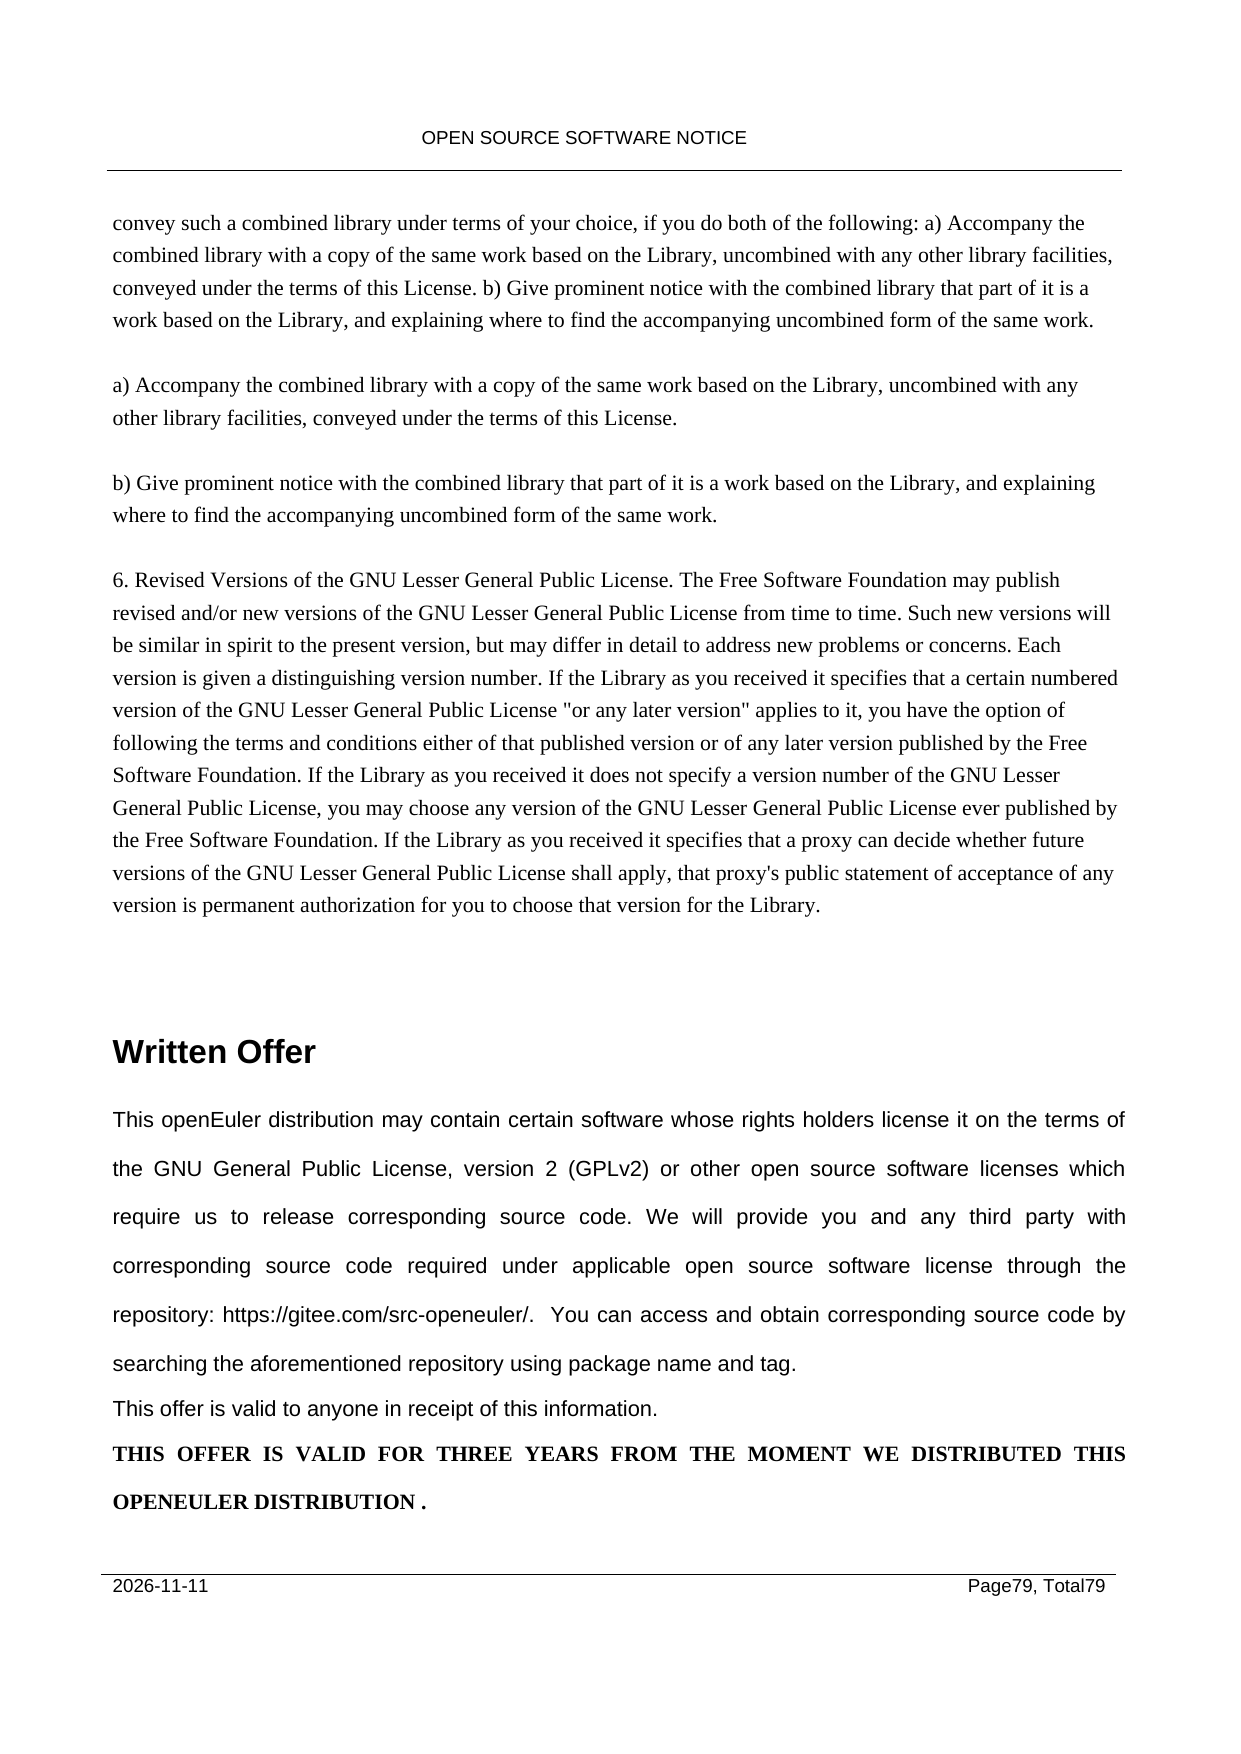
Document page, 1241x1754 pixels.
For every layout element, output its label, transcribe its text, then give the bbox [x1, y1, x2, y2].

text THIS OFFER IS VALID FOR THREE YEARS FROM THE MOMENT WE DISTRIBUTED THIS OPENEULER DISTRIBUTION . [112, 1437, 1128, 1518]
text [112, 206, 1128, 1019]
text This offer is valid to anyone in receipt of this information. [112, 1392, 1128, 1424]
text This openEuler distribution may contain certain software whose rights holders license it on the terms of the GNU General Public License, version 2 (GPLv2) or other open source software licenses which require us to release corresponding source code. We will provide you and any third party with corresponding source code required under applicable open source software license through the repository: https://gitee.com/src-openeuler/. You can access and obtain corresponding source code by searching the aforementioned repository using package name and tag. [112, 1103, 1128, 1379]
text Written Offer [112, 1019, 1128, 1084]
